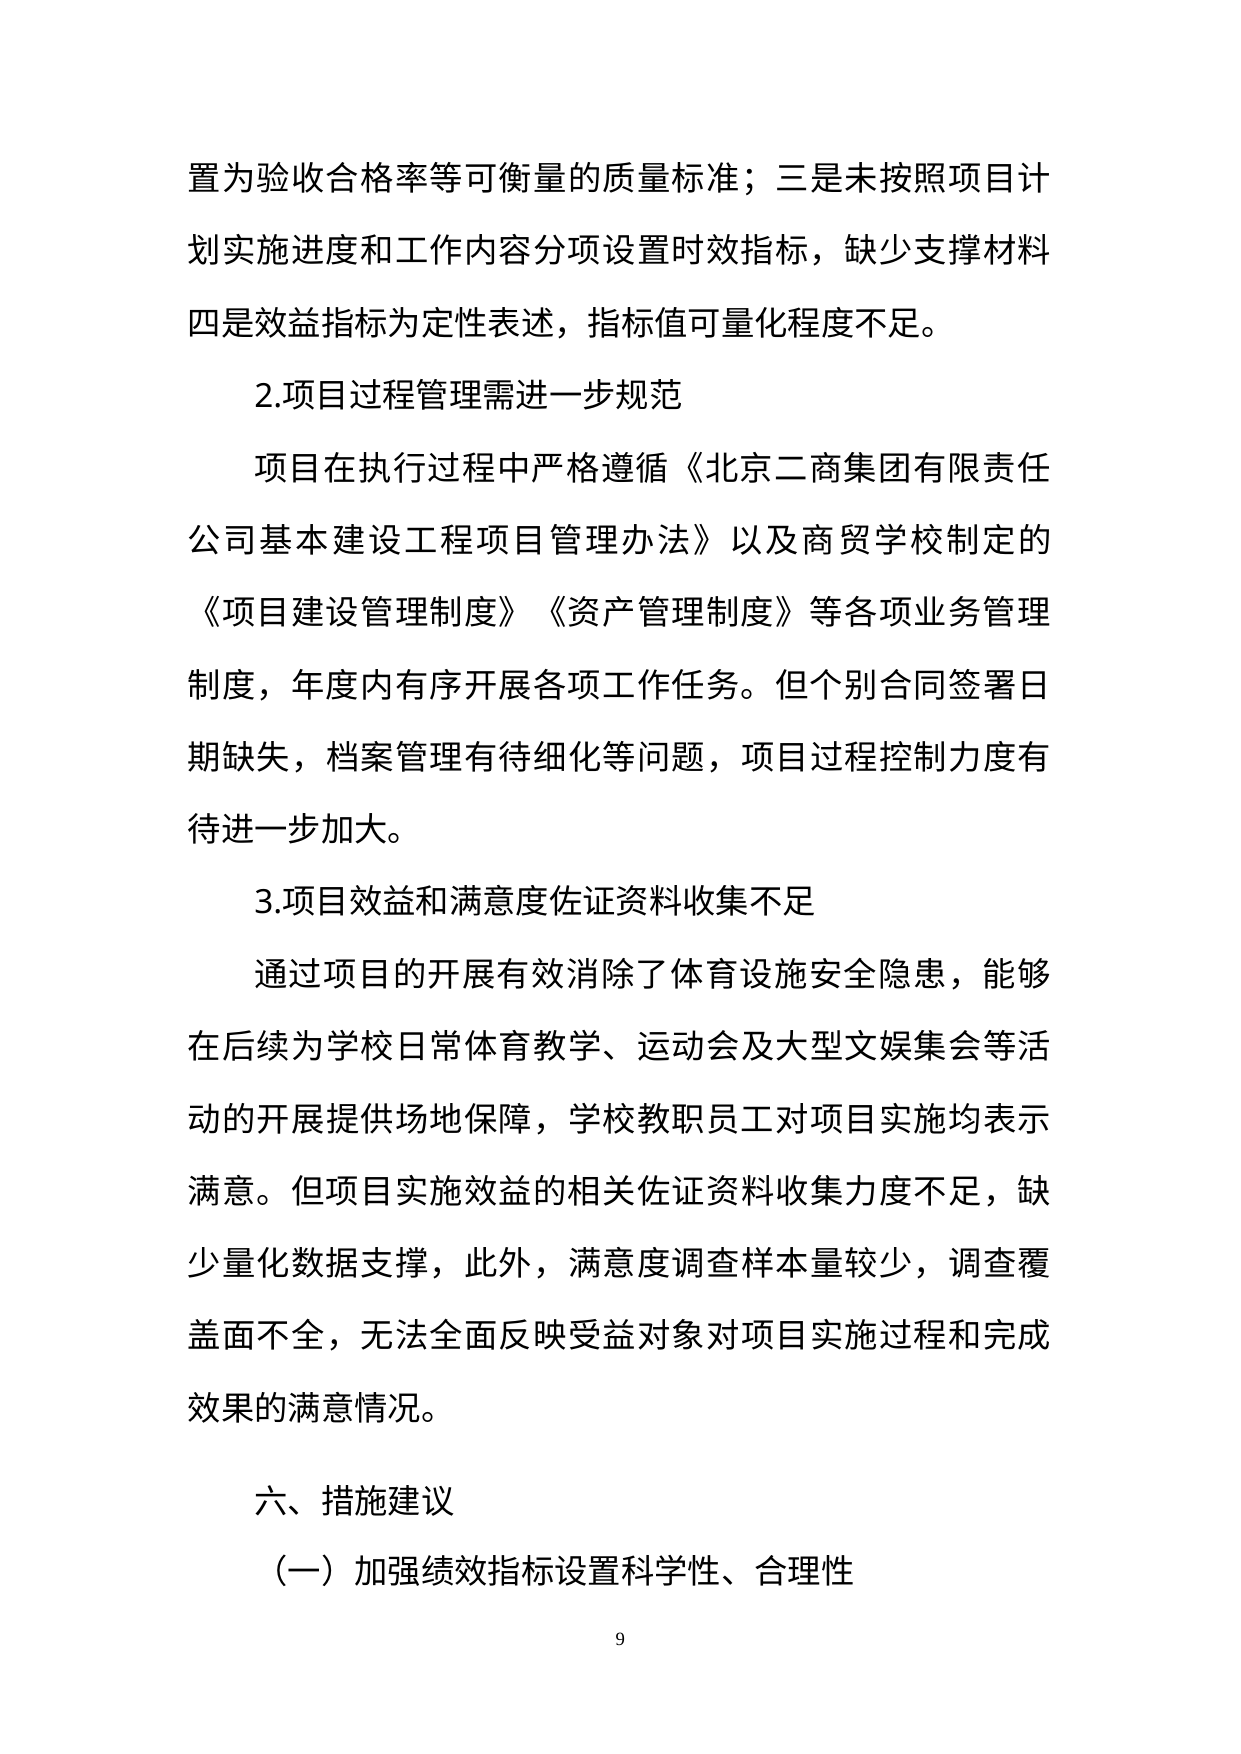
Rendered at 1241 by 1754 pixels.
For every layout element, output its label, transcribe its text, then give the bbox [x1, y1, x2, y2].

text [187, 152, 1053, 345]
list 3.项目效益和满意度佐证资料收集不足 [187, 875, 1053, 924]
text 六、措施建议 [187, 1454, 1053, 1544]
text 项目在执行过程中严格遵循《北京二商集团有限责任公司基本建设工程项目管理办法》以及商贸学校制定的《项目建设管理制度》《资产管理制度》等各项业务管理制度，年度内有序开展各项工作任务。但个别合同签署日期缺失，档案管理有待细化等问题，项目过程控制力度有待进一步加大。 [187, 441, 1053, 851]
list 通过项目的开展有效消除了体育设施安全隐患，能够在后续为学校日常体育教学、运动会及大型文娱集会等活动的开展提供场地保障，学校教职员工对项目实施均表示满意。但项目实施效益的相关佐证资料收集力度不足，缺少量化数据支撑，此外，满意度调查样本量较少，调查覆盖面不全，无法全面反映受益对象对项目实施过程和完成效果的满意情况。 [187, 948, 1053, 1430]
text （一）加强绩效指标设置科学性、合理性 [187, 1544, 1053, 1593]
text 2.项目过程管理需进一步规范 [187, 369, 1053, 417]
